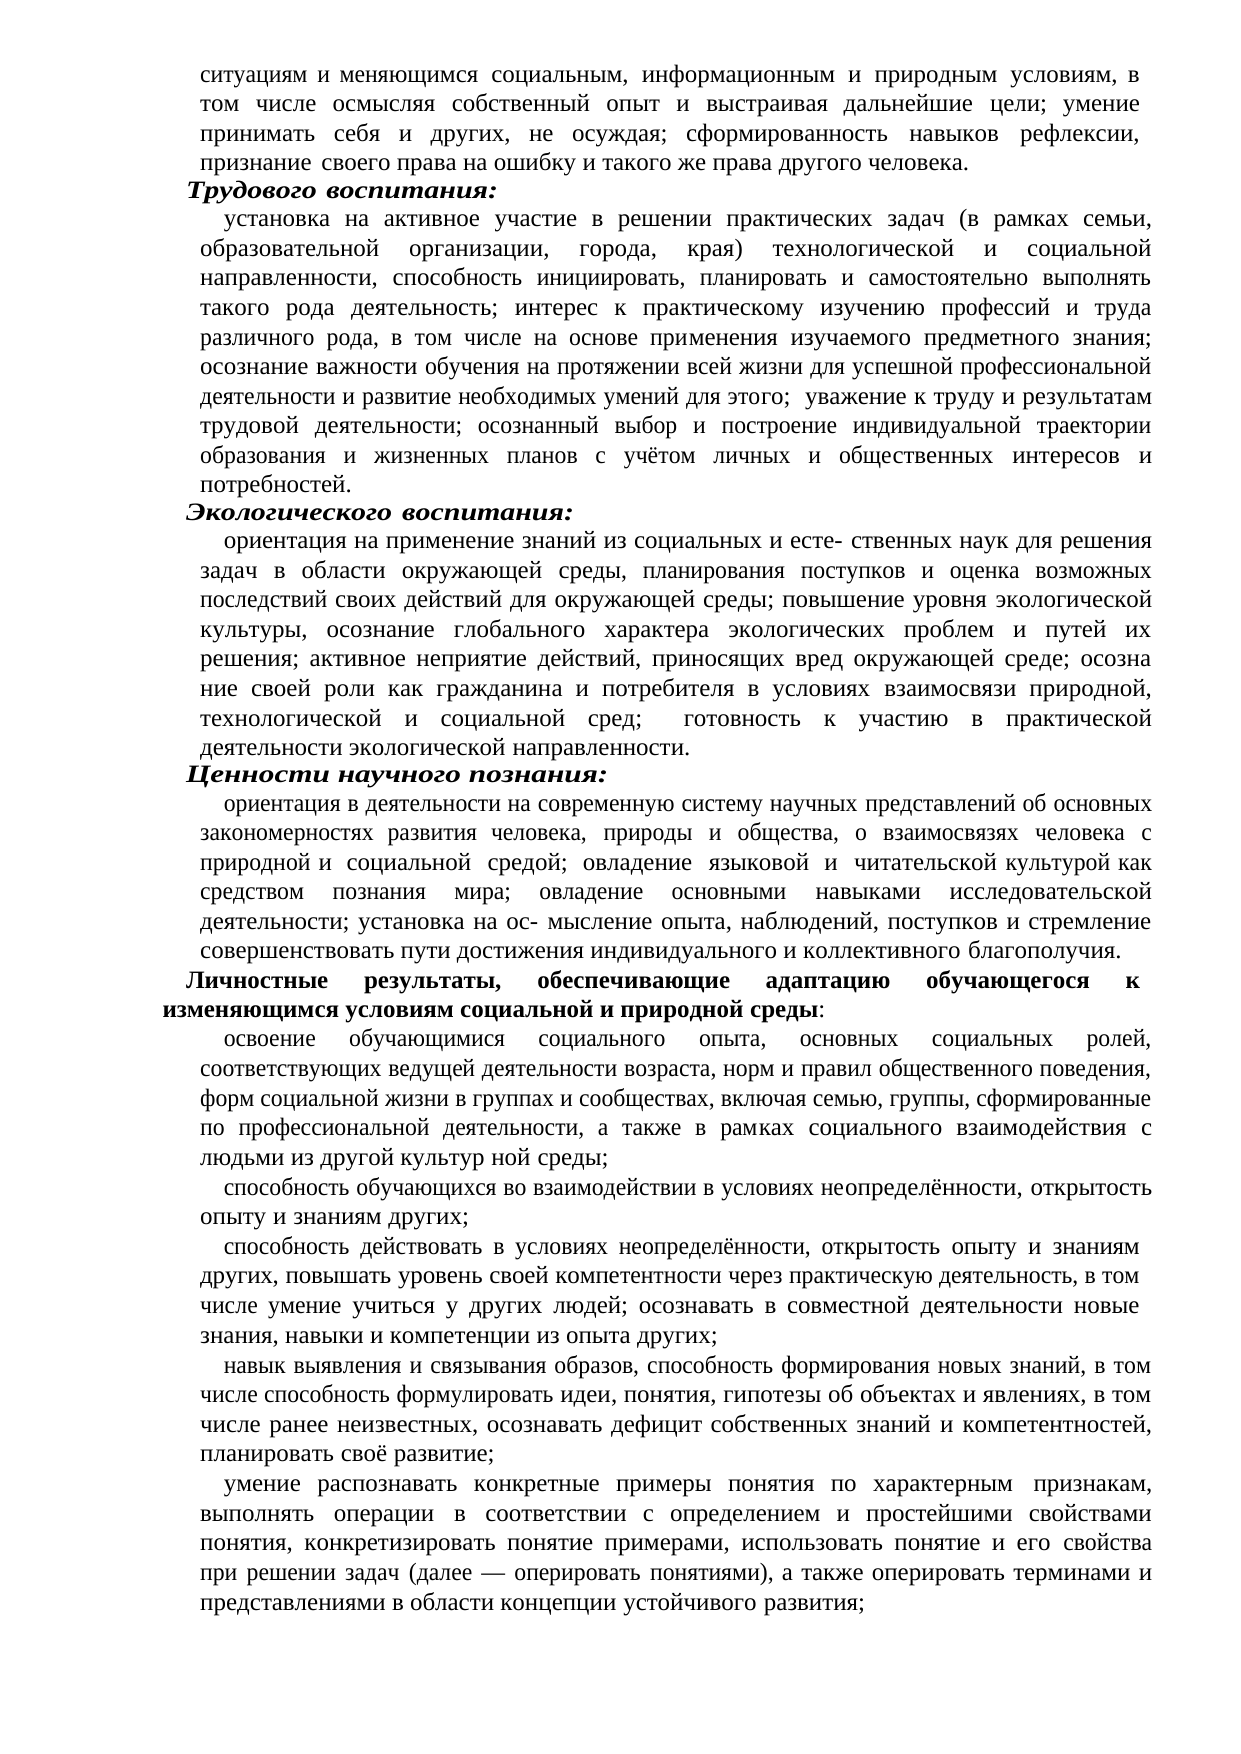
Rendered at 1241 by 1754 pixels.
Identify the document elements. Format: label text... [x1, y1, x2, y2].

text ориентация на применение знаний из социальных и есте- ственных наук для решения задач в области окружающей среды, планирования поступков и оценка возможных последствий своих действий для окружающей среды; повышение уровня экологической культуры, осознание глобального характера экологических проблем и путей их решения; активное неприятие действий, приносящих вред окружающей среде; осозна ние своей роли как гражданина и потребителя в условиях взаимосвязи природной, технологической и социальной сред; готовность к участию в практической деятельности экологической направленности. [200, 525, 1152, 761]
text навык выявления и связывания образов, способность формирования новых знаний, в том числе способность формулировать идеи, понятия, гипотезы об объектах и явлениях, в том числе ранее неизвестных, осознавать дефицит собственных знаний и компетентностей, планировать своё развитие; [200, 1350, 1152, 1467]
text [200, 59, 1140, 176]
text ориентация в деятельности на современную систему научных представлений об основных закономерностях развития человека, природы и общества, о взаимосвязях человека с природной и социальной средой; овладение языковой и читательской культурой как средством познания мира; овладение основными навыками исследовательской деятельности; установка на ос- мысление опыта, наблюдений, поступков и стремление совершенствовать пути достижения индивидуального и коллективного благополучия. [200, 788, 1152, 964]
text способность обучающихся во взаимодействии в условиях неопределённости, открытость опыту и знаниям других; [200, 1172, 1152, 1230]
subtitle Экологического воспитания: [186, 500, 1152, 525]
text способность действовать в условиях неопределённости, открытость опыту и знаниям других, повышать уровень своей компетентности через практическую деятельность, в том числе умение учиться у других людей; осознавать в совместной деятельности новые знания, навыки и компетенции из опыта других; [200, 1231, 1140, 1348]
subtitle Трудового воспитания: [186, 178, 1152, 203]
text освоение обучающимися социального опыта, основных социальных ролей, соответствующих ведущей деятельности возраста, норм и правил общественного поведения, форм социальной жизни в группах и сообществах, включая семью, группы, сформированные по профессиональной деятельности, а также в рамках социального взаимодействия с людьми из другой культур ной среды; [200, 1023, 1152, 1171]
subtitle Ценности научного познания: [186, 763, 1152, 788]
text установка на активное участие в решении практических задач (в рамках семьи, образовательной организации, города, края) технологической и социальной направленности, способность инициировать, планировать и самостоятельно выполнять такого рода деятельность; интерес к практическому изучению профессий и труда различного рода, в том числе на основе применения изучаемого предметного знания; осознание важности обучения на протяжении всей жизни для успешной профессиональной деятельности и развитие необходимых умений для этого; уважение к труду и результатам трудовой деятельности; осознанный выбор и построение индивидуальной траектории образования и жизненных планов с учётом личных и общественных интересов и потребностей. [200, 203, 1152, 498]
text умение распознавать конкретные примеры понятия по характерным признакам, выполнять операции в соответствии с определением и простейшими свойствами понятия, конкретизировать понятие примерами, использовать понятие и его свойства при решении задач (далее — оперировать понятиями), а также оперировать терминами и представлениями в области концепции устойчивого развития; [200, 1468, 1152, 1615]
text Личностные результаты, обеспечивающие адаптацию обучающегося к изменяющимся условиям социальной и природной среды: [162, 966, 1140, 1023]
